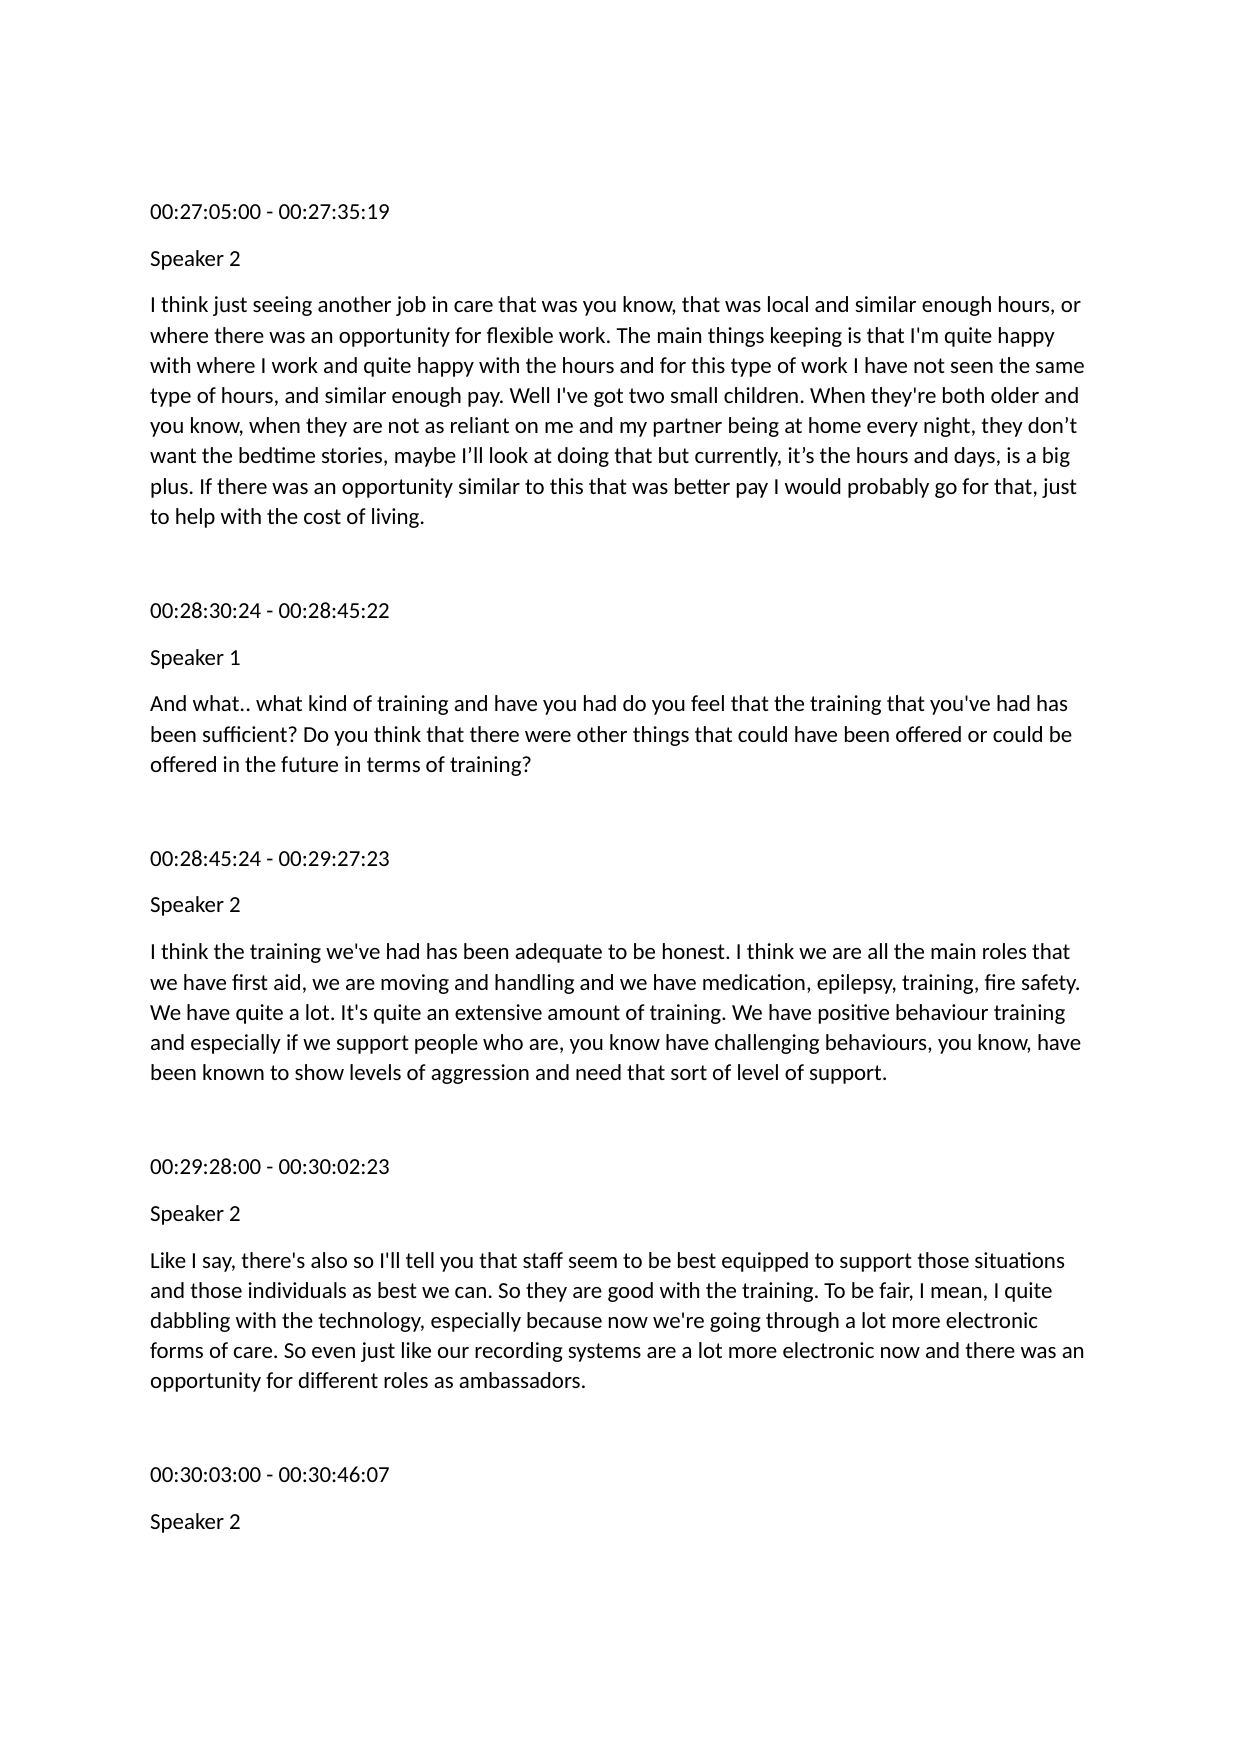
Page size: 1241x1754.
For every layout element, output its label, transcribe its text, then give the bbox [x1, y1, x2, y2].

text Speaker 2 [150, 1199, 1090, 1227]
text 00:28:30:24 - 00:28:45:22 [150, 596, 1090, 624]
text 00:28:45:24 - 00:29:27:23 [150, 844, 1090, 872]
text Speaker 2 [150, 891, 1090, 919]
text Speaker 2 [150, 244, 1090, 272]
text 00:29:28:00 - 00:30:02:23 [150, 1152, 1090, 1180]
text 00:30:03:00 - 00:30:46:07 [150, 1460, 1090, 1488]
text Speaker 1 [150, 643, 1090, 671]
text I think just seeing another job in care that was you know, that was local and similar enough hours, or where there was an opportunity for flexible work. The main things keeping is that I'm quite happy with where I work and quite happy with the hours and for this type of work I have not seen the same type of hours, and similar enough pay. Well I've got two small children. When they're both older and you know, when they are not as reliant on me and my partner being at home every night, they don’t want the bedtime stories, maybe I’ll look at doing that but currently, it’s the hours and days, is a big plus. If there was an opportunity similar to this that was better pay I would probably go for that, just to help with the cost of living. [150, 291, 1090, 530]
text 00:27:05:00 - 00:27:35:19 [150, 197, 1090, 225]
text I think the training we've had has been adequate to be honest. I think we are all the main roles that we have first aid, we are moving and handling and we have medication, epilepsy, training, fire safety. We have quite a lot. It's quite an extensive amount of training. We have positive behaviour training and especially if we support people who are, you know have challenging behaviours, you know, have been known to show levels of aggression and need that sort of level of support. [150, 937, 1090, 1086]
text And what.. what kind of training and have you had do you feel that the training that you've had has been sufficient? Do you think that there were other things that could have been offered or could be offered in the future in terms of training? [150, 689, 1090, 778]
text Speaker 2 [150, 1507, 1090, 1535]
text Like I say, there's also so I'll tell you that staff seem to be best equipped to support those situations and those individuals as best we can. So they are good with the training. To be fair, I mean, I quite dabbling with the technology, especially because now we're going through a lot more electronic forms of care. So even just like our recording systems are a lot more electronic now and there was an opportunity for different roles as ambassadors. [150, 1246, 1090, 1395]
